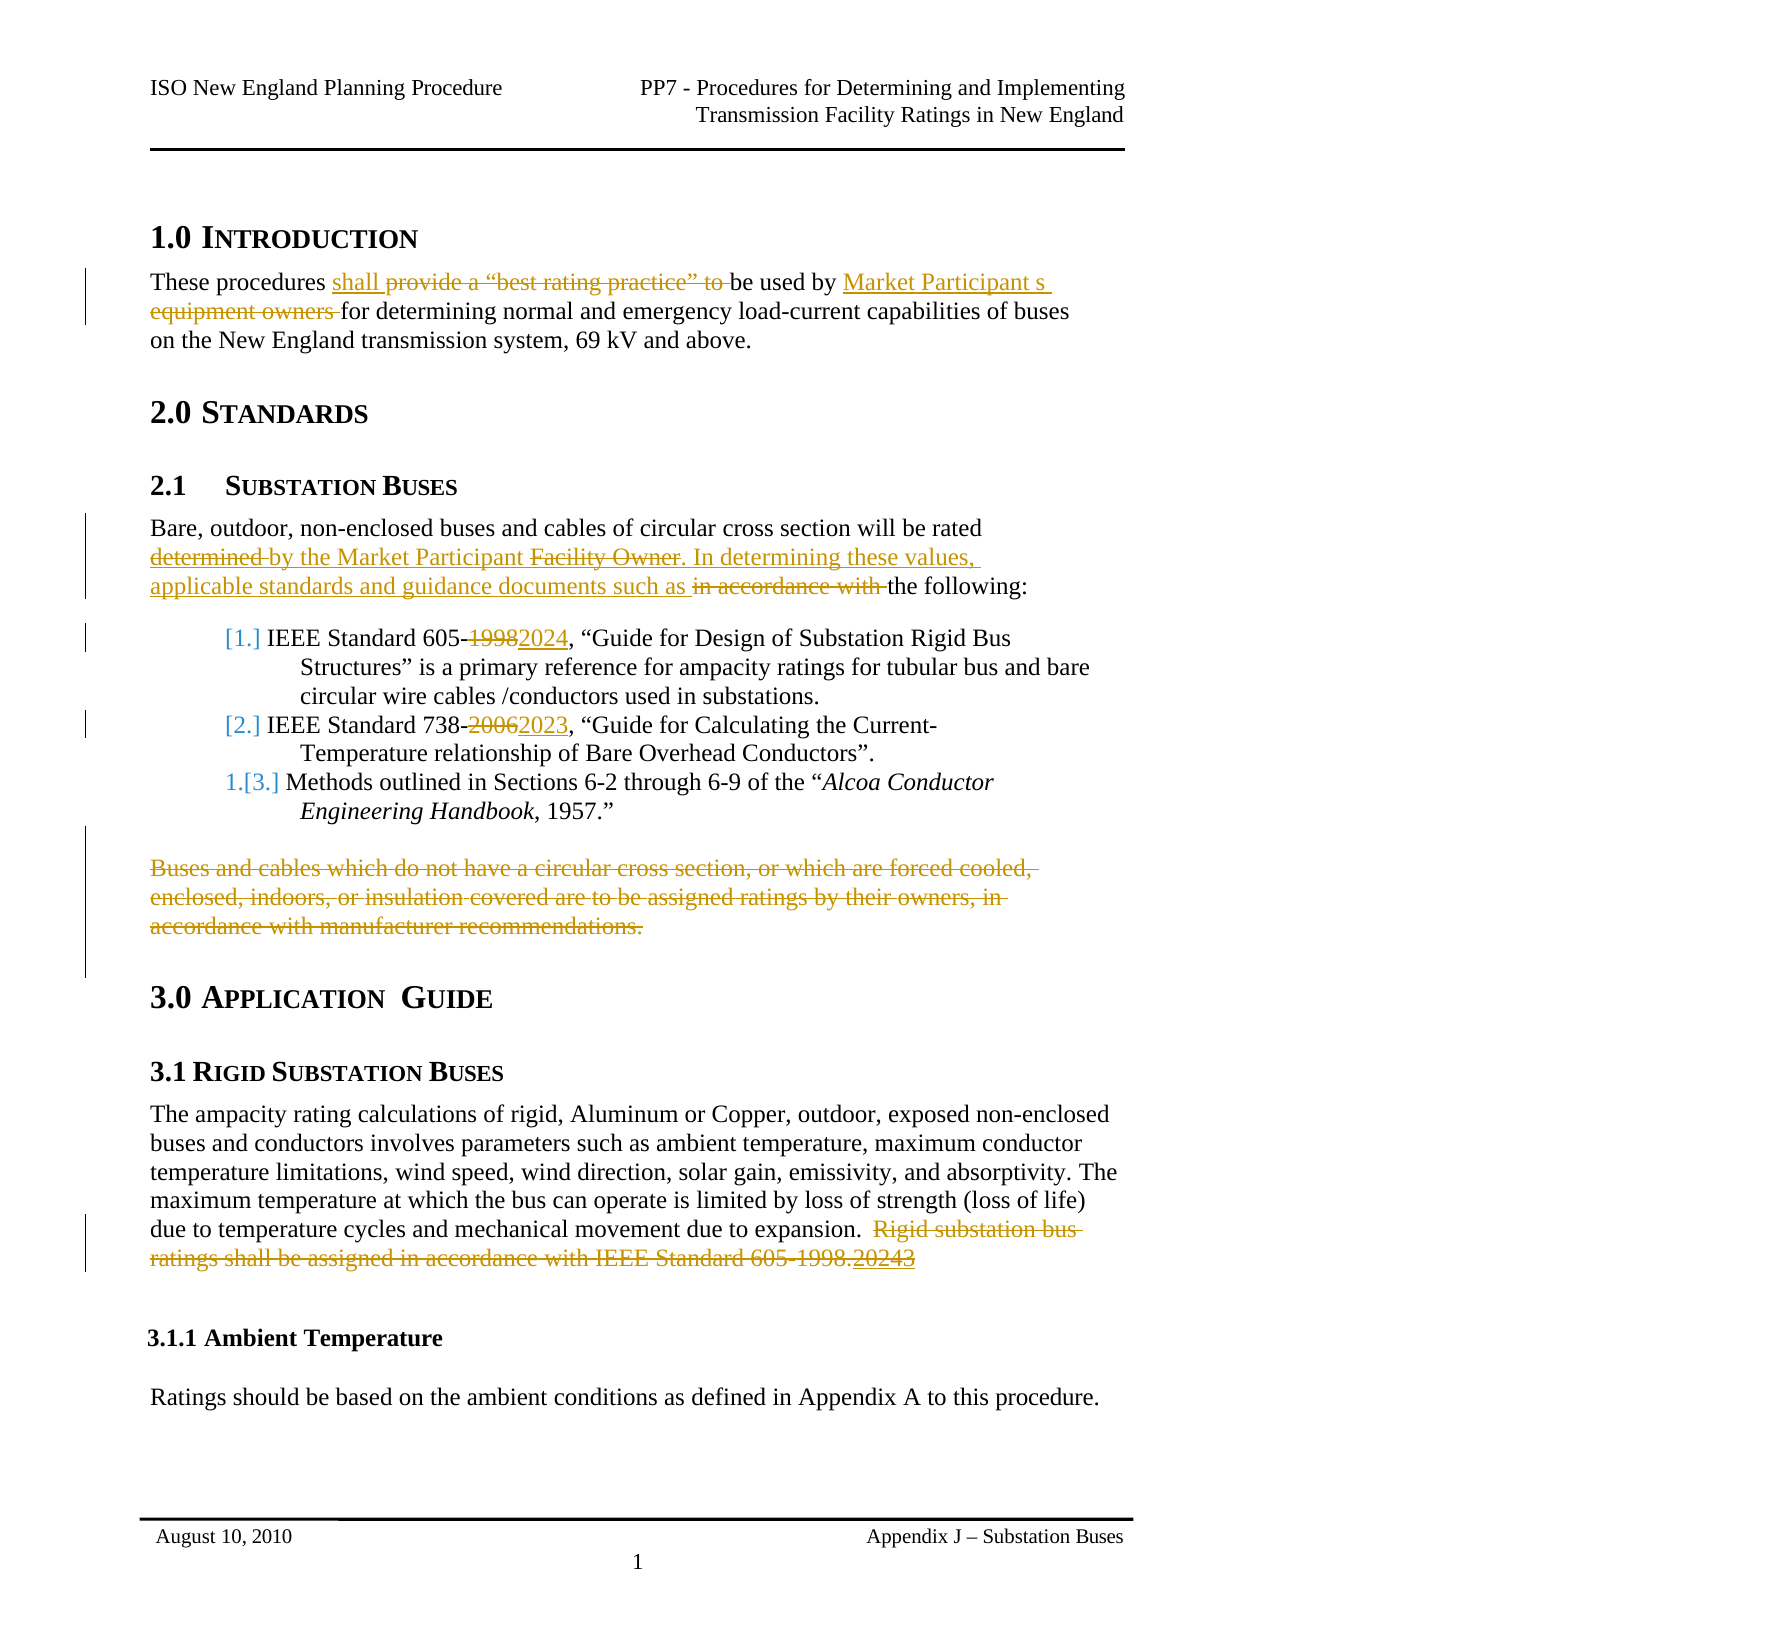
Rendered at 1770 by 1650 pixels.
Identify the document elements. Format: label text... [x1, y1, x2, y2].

text The ampacity rating calculations of rigid, Aluminum or Copper, outdoor, exposed non-enclosed buses and conductors involves parameters such as ambient temperature, maximum conductor temperature limitations, wind speed, wind direction, solar gain, emissivity, and absorptivity. The maximum temperature at which the bus can operate is limited by loss of strength (loss of life) due to temperature cycles and mechanical movement due to expansion. [150, 1099, 1120, 1272]
subtitle INTRODUCTION [150, 217, 1175, 256]
list IEEE Standard 605-, “Guide for Design of Substation Rigid Bus Structures” is a primary reference for ampacity ratings for tubular bus and bare circular wire cables /conductors used in substations. [225, 623, 1113, 710]
list IEEE Standard 738-, “Guide for Calculating the Current-Temperature relationship of Bare Overhead Conductors”. [225, 710, 1048, 767]
subtitle Ambient Temperature [147, 1323, 1175, 1352]
subtitle STANDARDS [150, 392, 1175, 430]
list SUBSTATION BUSES [150, 468, 1175, 501]
list RIGID SUBSTATION BUSES [150, 1054, 1175, 1087]
text These procedures be used by for determining normal and emergency load-current capabilities of buses on the New England transmission system, 69 kV and above. [150, 267, 1073, 354]
text Bare, outdoor, non-enclosed buses and cables of circular cross section will be rated the following: [150, 513, 1073, 599]
text Ratings should be based on the ambient conditions as defined in Appendix A to this procedure. [150, 1382, 1175, 1411]
list Methods outlined in Sections 6-2 through 6-9 of the “Alcoa Conductor Engineering Handbook, 1957.” [225, 767, 1008, 825]
subtitle APPLICATION GUIDE [150, 978, 1175, 1016]
